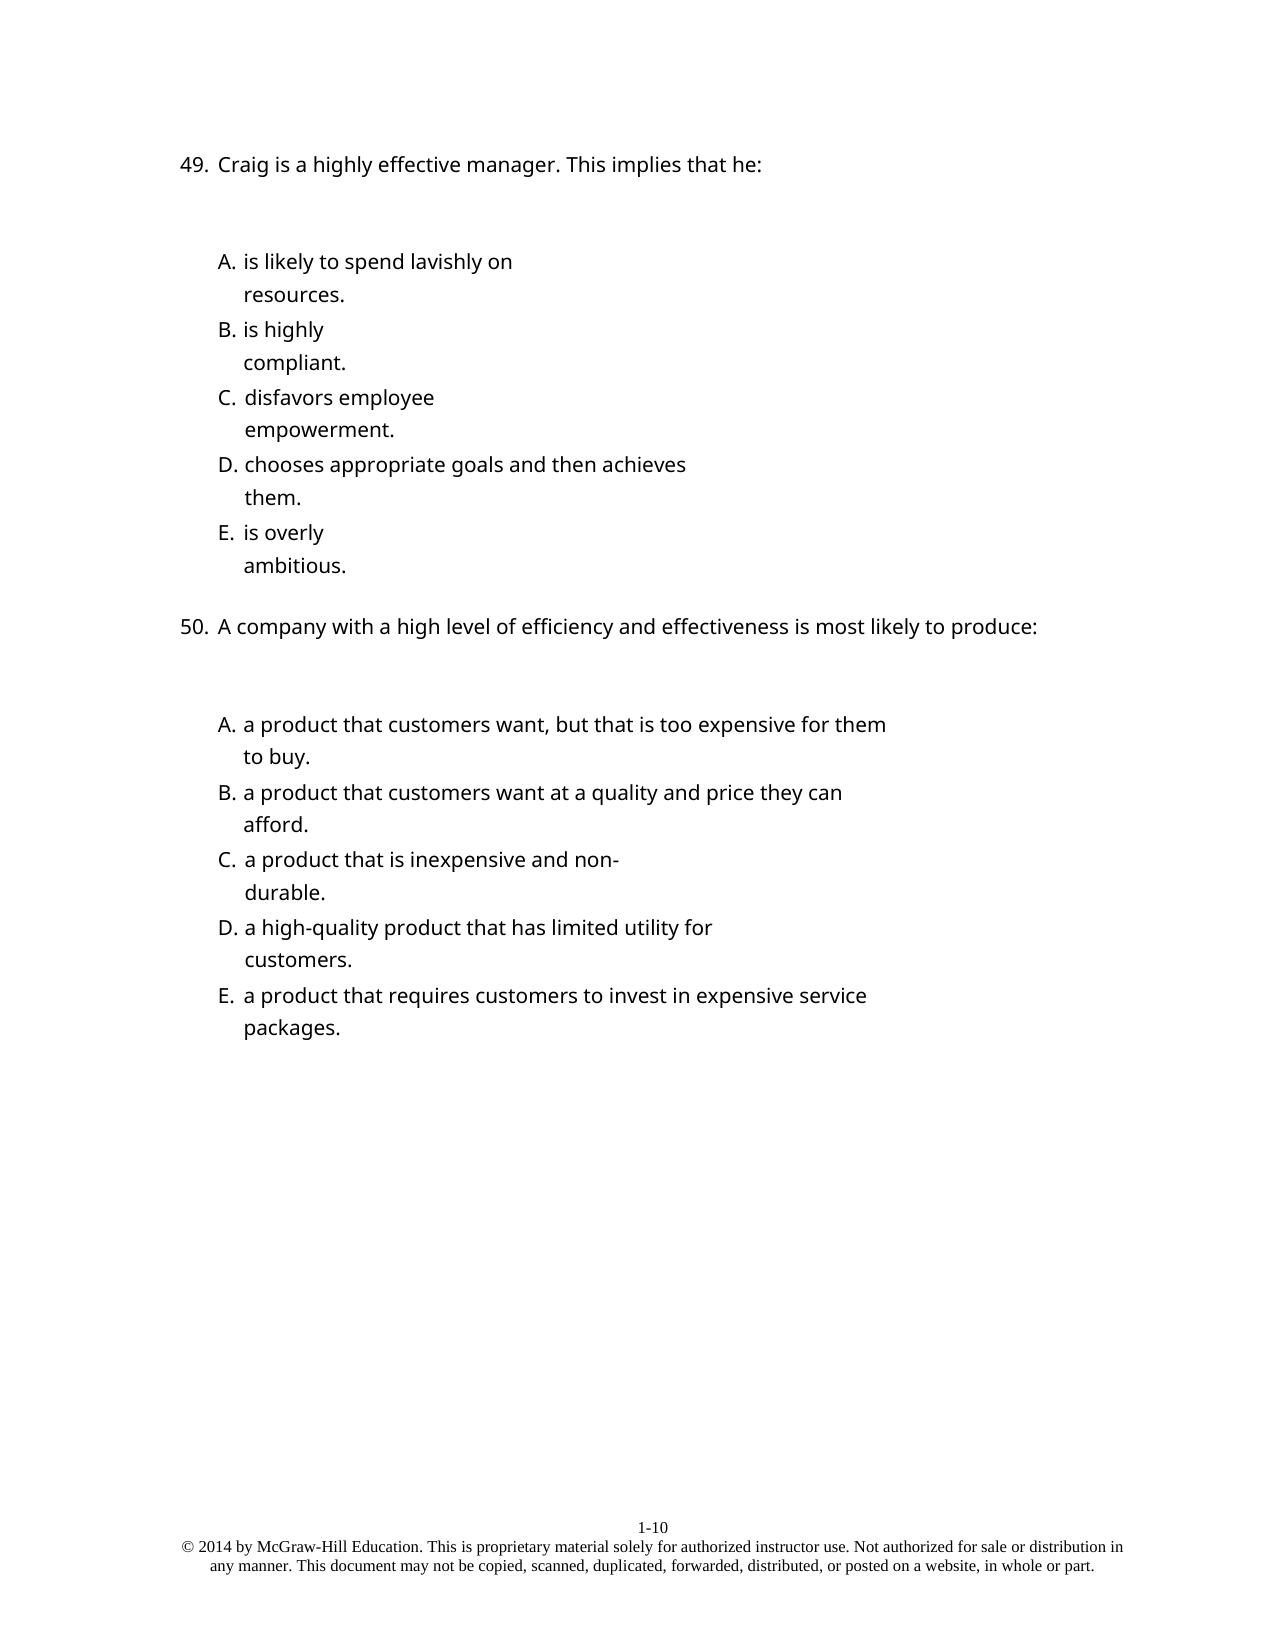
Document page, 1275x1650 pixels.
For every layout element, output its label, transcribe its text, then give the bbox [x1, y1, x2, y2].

table_header Craig is a highly effective manager. This implies that he: [218, 150, 1125, 583]
table_header 49. [180, 150, 218, 583]
table_header 50. [180, 613, 218, 1046]
table_header A company with a high level of efficiency and effectiveness is most likely to produce: [218, 613, 1125, 1046]
